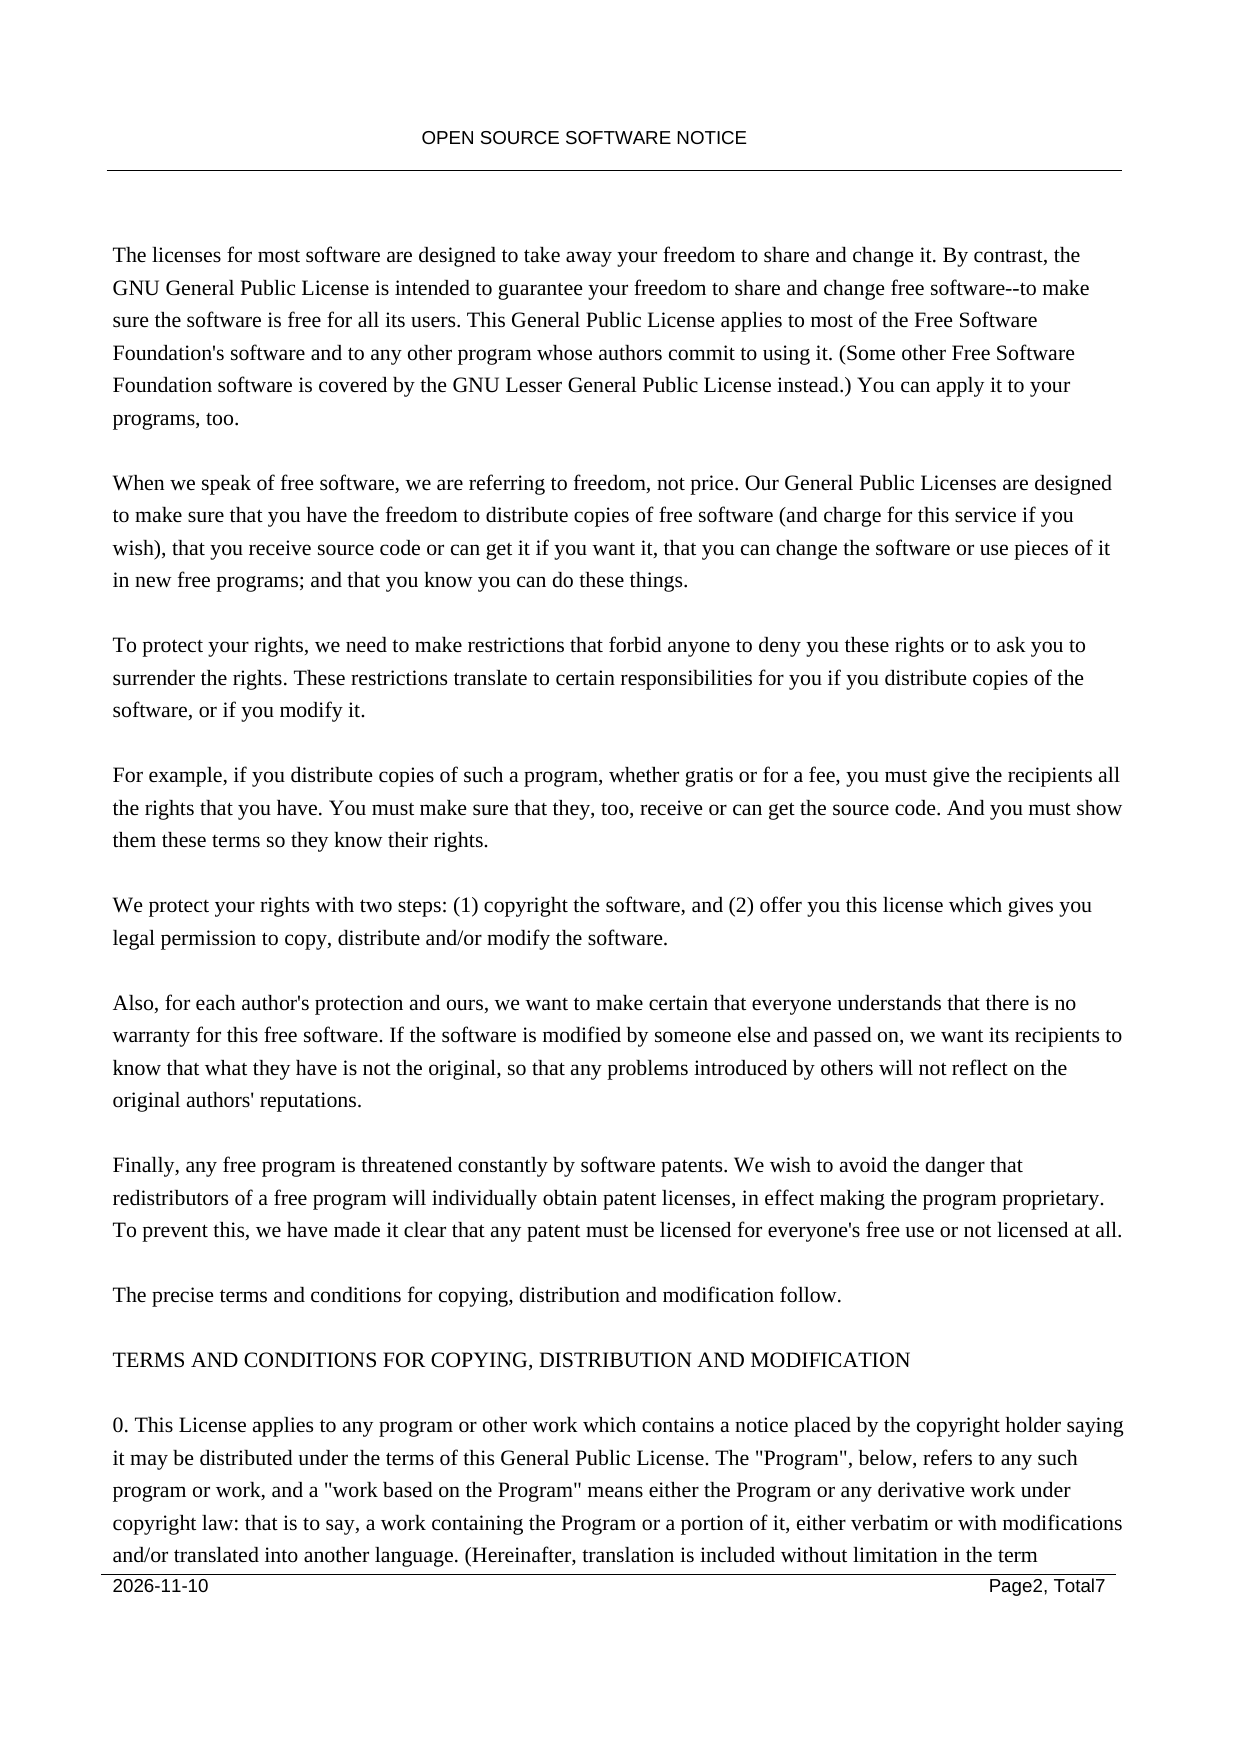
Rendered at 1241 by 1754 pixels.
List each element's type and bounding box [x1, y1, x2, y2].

text [112, 206, 1128, 1571]
